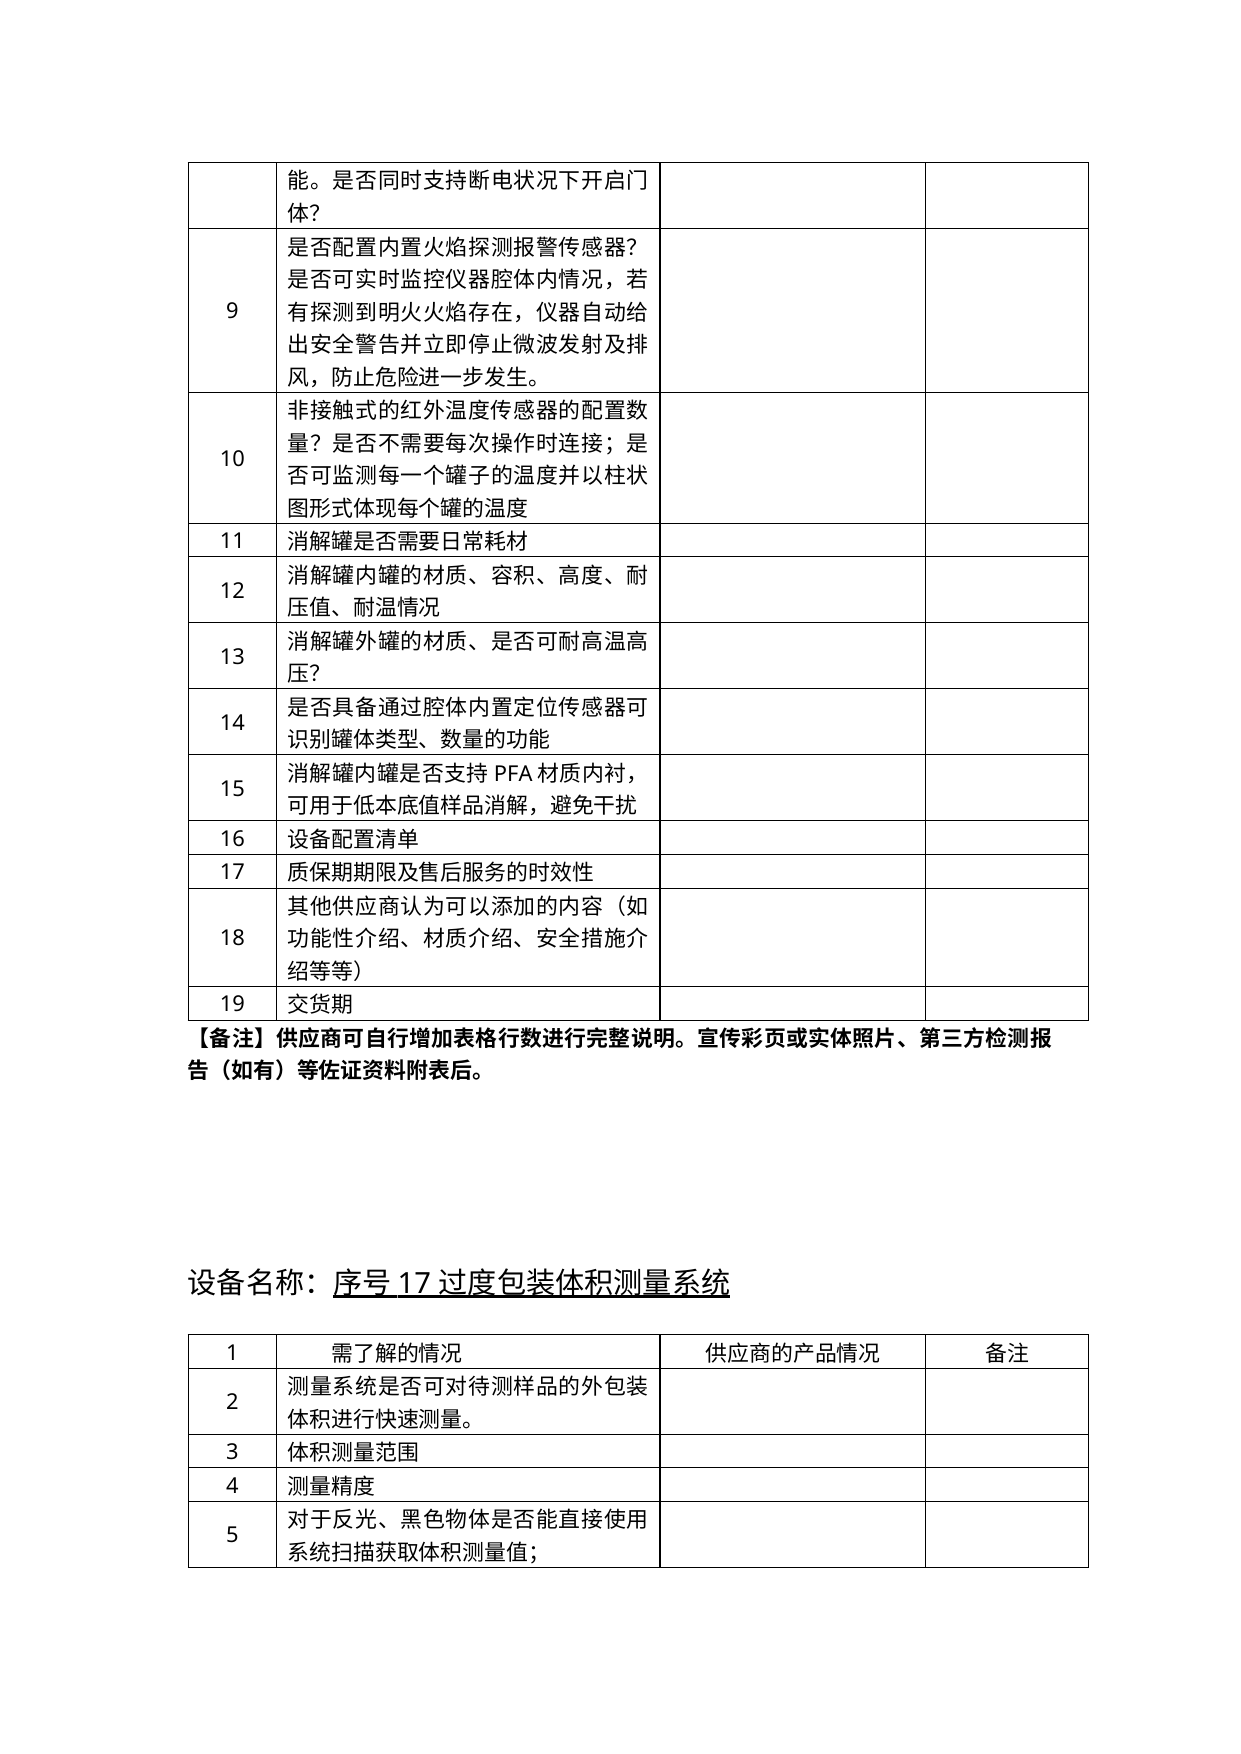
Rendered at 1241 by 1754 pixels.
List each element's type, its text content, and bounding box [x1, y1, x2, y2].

table_header 1 [189, 1335, 276, 1368]
table_cell [661, 889, 925, 986]
table_header 需了解的情况 [277, 1335, 659, 1368]
table_cell [661, 1468, 925, 1501]
table_cell [926, 755, 1088, 820]
table_cell 13 [189, 623, 276, 688]
table_cell 12 [189, 557, 276, 622]
table_cell 11 [189, 524, 276, 556]
table_cell 8 [189, 163, 276, 228]
table_cell 消解罐是否需要日常耗材 [277, 524, 659, 556]
table_cell [926, 1468, 1088, 1501]
table_cell [926, 229, 1088, 392]
table_cell [926, 393, 1088, 523]
table_cell [661, 229, 925, 392]
table_cell [661, 623, 925, 688]
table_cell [277, 163, 659, 228]
table_cell 9 [189, 229, 276, 392]
table_cell [926, 689, 1088, 754]
table_cell [661, 755, 925, 820]
table_cell [926, 1502, 1088, 1567]
table_cell [926, 987, 1088, 1019]
table_cell 其他供应商认为可以添加的内容（如功能性介绍、材质介绍、安全措施介绍等等） [277, 889, 659, 986]
table_cell 3 [189, 1435, 276, 1467]
table_cell 测量精度 [277, 1468, 659, 1501]
table_cell [926, 557, 1088, 622]
table_cell 体积测量范围 [277, 1435, 659, 1467]
table_cell 4 [189, 1468, 276, 1501]
table_cell 设备配置清单 [277, 821, 659, 854]
table_cell [661, 1369, 925, 1434]
table_cell 测量系统是否可对待测样品的外包装体积进行快速测量。 [277, 1369, 659, 1434]
table_cell 10 [189, 393, 276, 523]
table_cell [661, 821, 925, 854]
table_cell [661, 1502, 925, 1567]
table_cell 交货期 [277, 987, 659, 1019]
table_cell [661, 1435, 925, 1467]
table_cell 16 [189, 821, 276, 854]
table_cell [926, 821, 1088, 854]
table_cell [661, 163, 925, 228]
table_header 供应商的产品情况 [661, 1335, 925, 1368]
table_cell [661, 393, 925, 523]
table_cell 2 [189, 1369, 276, 1434]
table_cell [926, 623, 1088, 688]
table_cell [661, 855, 925, 887]
table_cell 消解罐外罐的材质、是否可耐高温高压？ [277, 623, 659, 688]
table_cell [926, 1369, 1088, 1434]
table_cell [926, 889, 1088, 986]
table_cell [661, 987, 925, 1019]
table_header 备注 [926, 1335, 1088, 1368]
table_cell 是否配置内置火焰探测报警传感器？是否可实时监控仪器腔体内情况，若有探测到明火火焰存在，仪器自动给出安全警告并立即停止微波发射及排风，防止危险进一步发生。 [277, 229, 659, 392]
text 【备注】供应商可自行增加表格行数进行完整说明。宣传彩页或实体照片、第三方检测报告（如有）等佐证资料附表后。 [187, 1021, 1053, 1086]
table_cell 消解罐内罐的材质、容积、高度、耐压值、耐温情况 [277, 557, 659, 622]
text 设备名称：序号17 过度包装体积测量系统 [187, 1248, 1053, 1313]
table_cell 19 [189, 987, 276, 1019]
table_cell [926, 524, 1088, 556]
table_cell 非接触式的红外温度传感器的配置数量？是否不需要每次操作时连接；是否可监测每一个罐子的温度并以柱状图形式体现每个罐的温度 [277, 393, 659, 523]
table_cell [661, 689, 925, 754]
table_cell 15 [189, 755, 276, 820]
table_cell 质保期期限及售后服务的时效性 [277, 855, 659, 887]
table_cell [661, 524, 925, 556]
table_cell [926, 855, 1088, 887]
table_cell 5 [189, 1502, 276, 1567]
table_cell 14 [189, 689, 276, 754]
table_cell [926, 163, 1088, 228]
table_cell 对于反光、黑色物体是否能直接使用系统扫描获取体积测量值； [277, 1502, 659, 1567]
table_cell 是否具备通过腔体内置定位传感器可识别罐体类型、数量的功能 [277, 689, 659, 754]
table_cell [661, 557, 925, 622]
table_cell 17 [189, 855, 276, 887]
table_cell 消解罐内罐是否支持PFA材质内衬，可用于低本底值样品消解，避免干扰 [277, 755, 659, 820]
table_cell 18 [189, 889, 276, 986]
table_cell [926, 1435, 1088, 1467]
